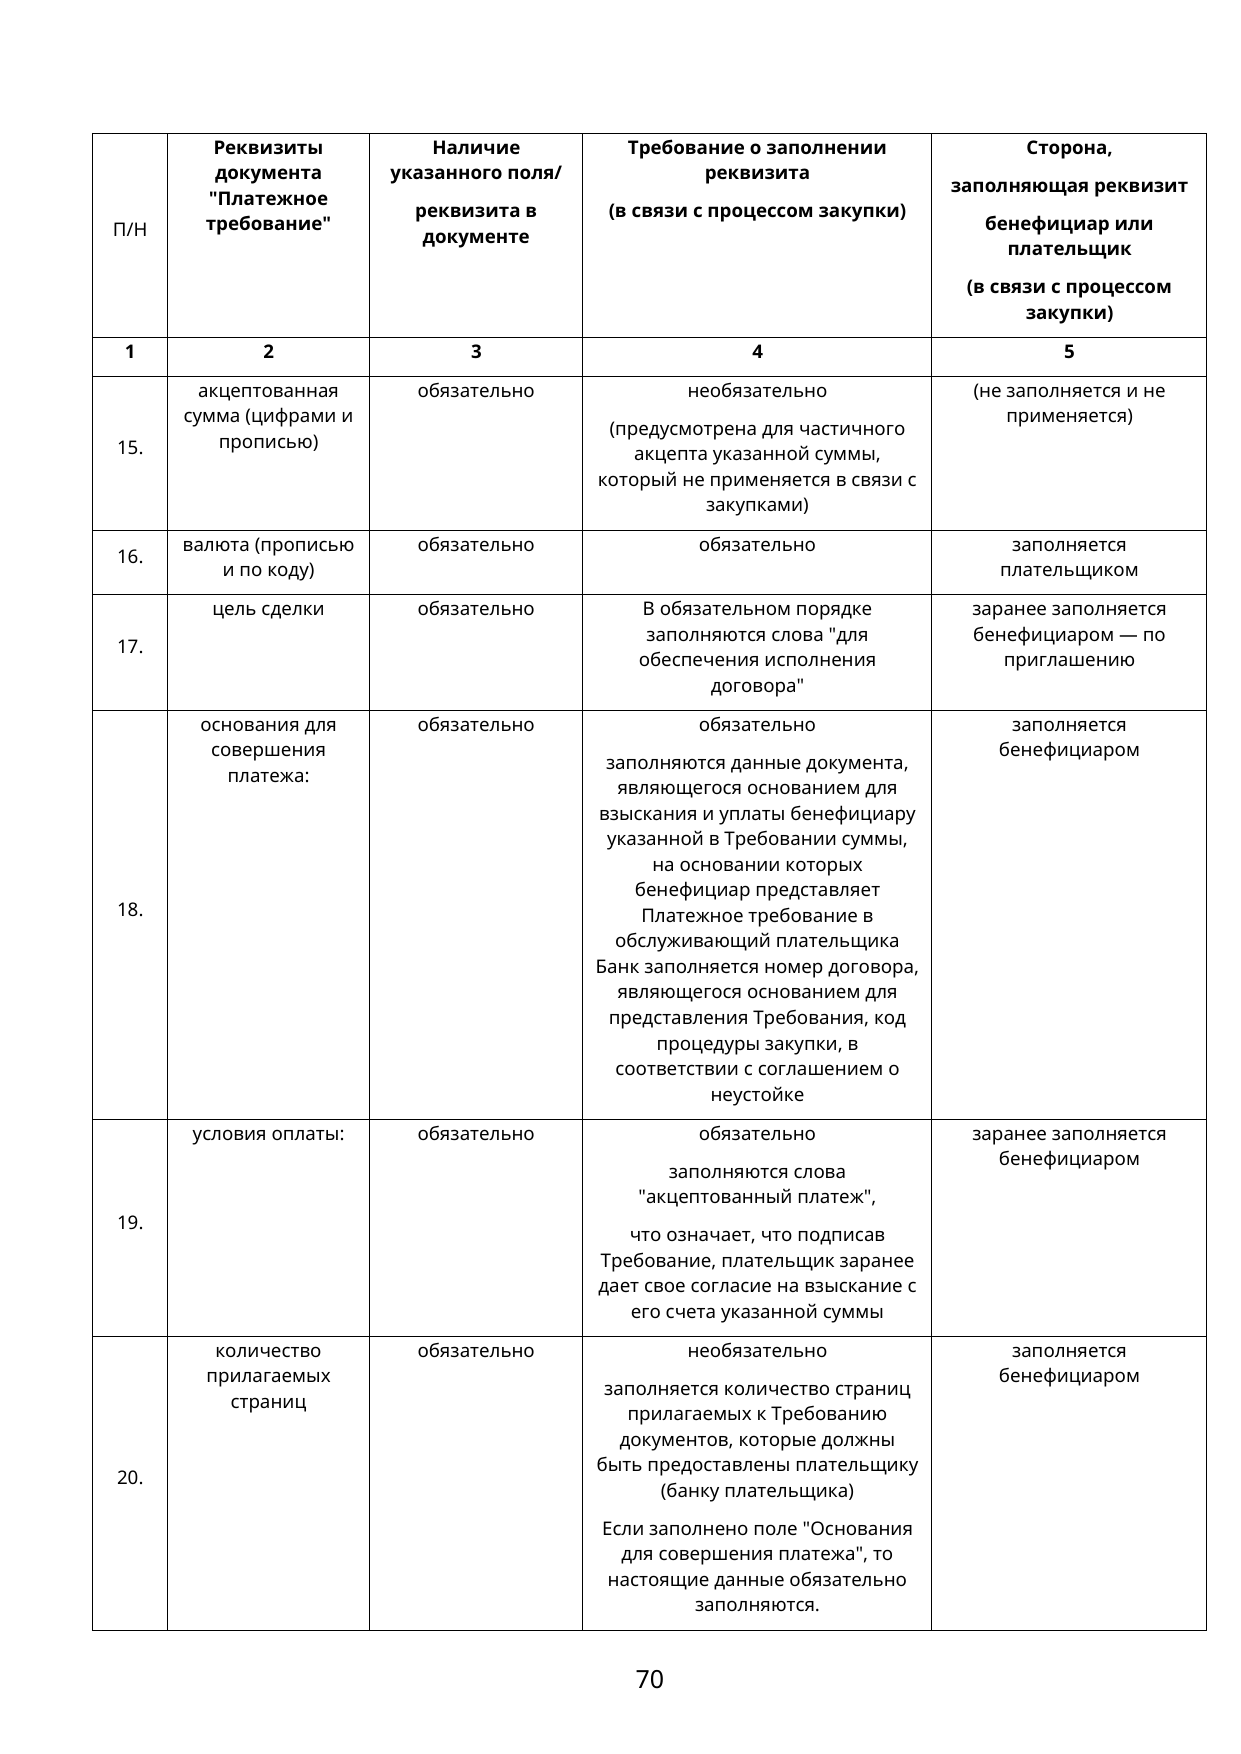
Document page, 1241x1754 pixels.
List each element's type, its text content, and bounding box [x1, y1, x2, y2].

table_cell обязательно [370, 1120, 582, 1336]
table_header П/Н [93, 134, 167, 337]
table_cell условия оплаты: [168, 1120, 369, 1336]
table_cell обязательно [370, 1337, 582, 1630]
table_header Сторона, заполняющая реквизит бенефициар или плательщик (в связи с процессом закупки) [932, 134, 1206, 337]
table_cell 2 [168, 338, 369, 376]
table_cell цель сделки [168, 595, 369, 710]
table_header Требование о заполнении реквизита (в связи с процессом закупки) [583, 134, 931, 337]
table_cell 15. [93, 377, 167, 530]
table_cell заполняется бенефициаром [932, 1337, 1206, 1630]
table_cell заранее заполняется бенефициаром [932, 1120, 1206, 1336]
table_cell заранее заполняется бенефициаром — по приглашению [932, 595, 1206, 710]
table_cell 20. [93, 1337, 167, 1630]
table_cell количество прилагаемых страниц [168, 1337, 369, 1630]
table_header Наличие указанного поля/ реквизита в документе [370, 134, 582, 337]
table_cell обязательно [370, 377, 582, 530]
table_cell 4 [583, 338, 931, 376]
table_cell обязательно [370, 595, 582, 710]
table_cell В обязательном порядке заполняются слова "для обеспечения исполнения договора" [583, 595, 931, 710]
table_cell обязательно [370, 531, 582, 594]
table_cell акцептованная сумма (цифрами и прописью) [168, 377, 369, 530]
table_cell основания для совершения платежа: [168, 711, 369, 1119]
table_cell необязательно заполняется количество страниц прилагаемых к Требованию документов, которые должны быть предоставлены плательщику (банку плательщика) Если заполнено поле "Основания для совершения платежа", то настоящие данные обязательно заполняются. [583, 1337, 931, 1630]
table_header Реквизиты документа "Платежное требование" [168, 134, 369, 337]
table_cell обязательно заполняются данные документа, являющегося основанием для взыскания и уплаты бенефициару указанной в Требовании суммы, на основании которых бенефициар представляет Платежное требование в обслуживающий плательщика Банк заполняется номер договора, являющегося основанием для представления Требования, код процедуры закупки, в соответствии с соглашением о неустойке [583, 711, 931, 1119]
table_cell 3 [370, 338, 582, 376]
table_cell (не заполняется и не применяется) [932, 377, 1206, 530]
table_cell 5 [932, 338, 1206, 376]
table_cell 16. [93, 531, 167, 594]
table_cell 17. [93, 595, 167, 710]
table_cell обязательно заполняются слова "акцептованный платеж", что означает, что подписав Требование, плательщик заранее дает свое согласие на взыскание с его счета указанной суммы [583, 1120, 931, 1336]
table_cell заполняется плательщиком [932, 531, 1206, 594]
table_cell 1 [93, 338, 167, 376]
table_cell обязательно [583, 531, 931, 594]
table_cell валюта (прописью и по коду) [168, 531, 369, 594]
table_cell 18. [93, 711, 167, 1119]
table_cell заполняется бенефициаром [932, 711, 1206, 1119]
table_cell обязательно [370, 711, 582, 1119]
table_cell необязательно (предусмотрена для частичного акцепта указанной суммы, который не применяется в связи с закупками) [583, 377, 931, 530]
table_cell 19. [93, 1120, 167, 1336]
